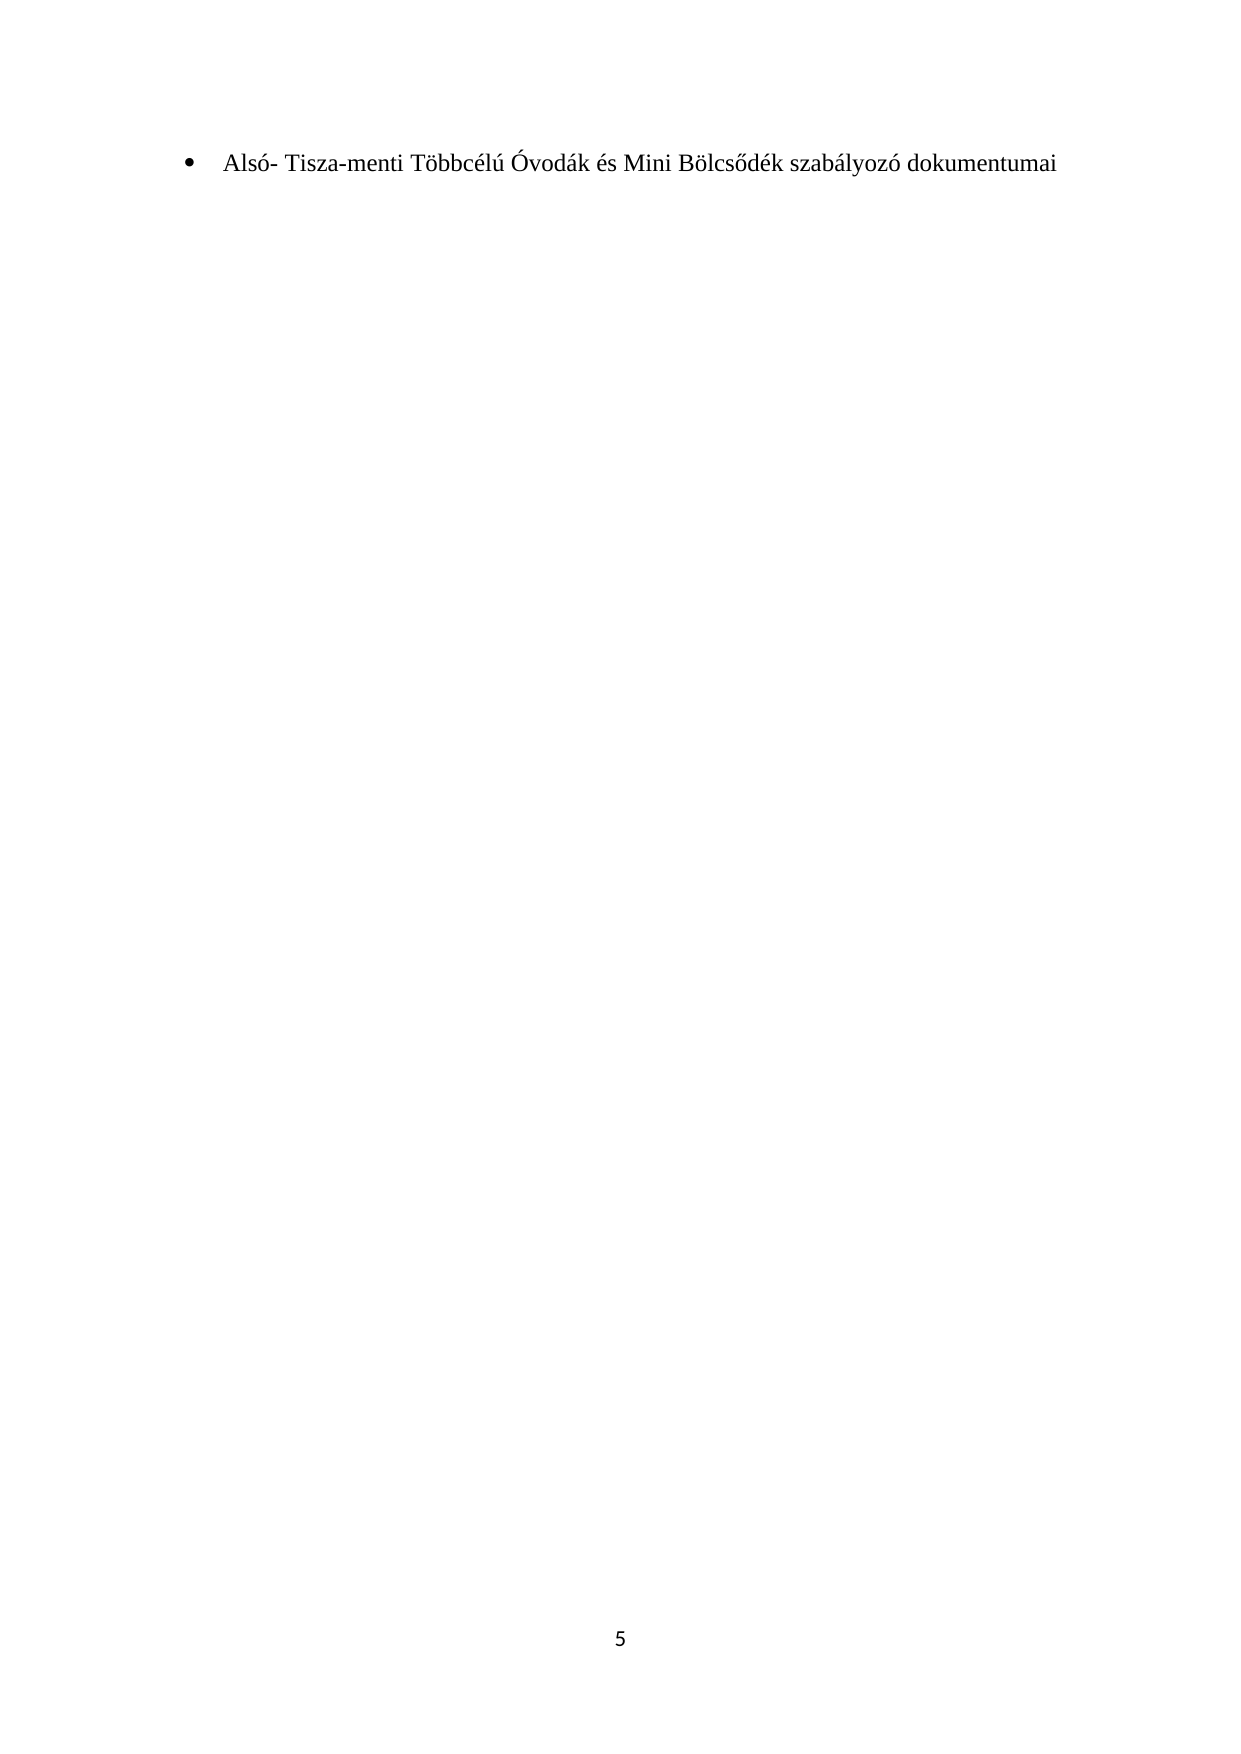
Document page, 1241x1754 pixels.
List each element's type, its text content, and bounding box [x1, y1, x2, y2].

list Alsó- Tisza-menti Többcélú Óvodák és Mini Bölcsődék szabályozó dokumentumai [185, 148, 1093, 176]
